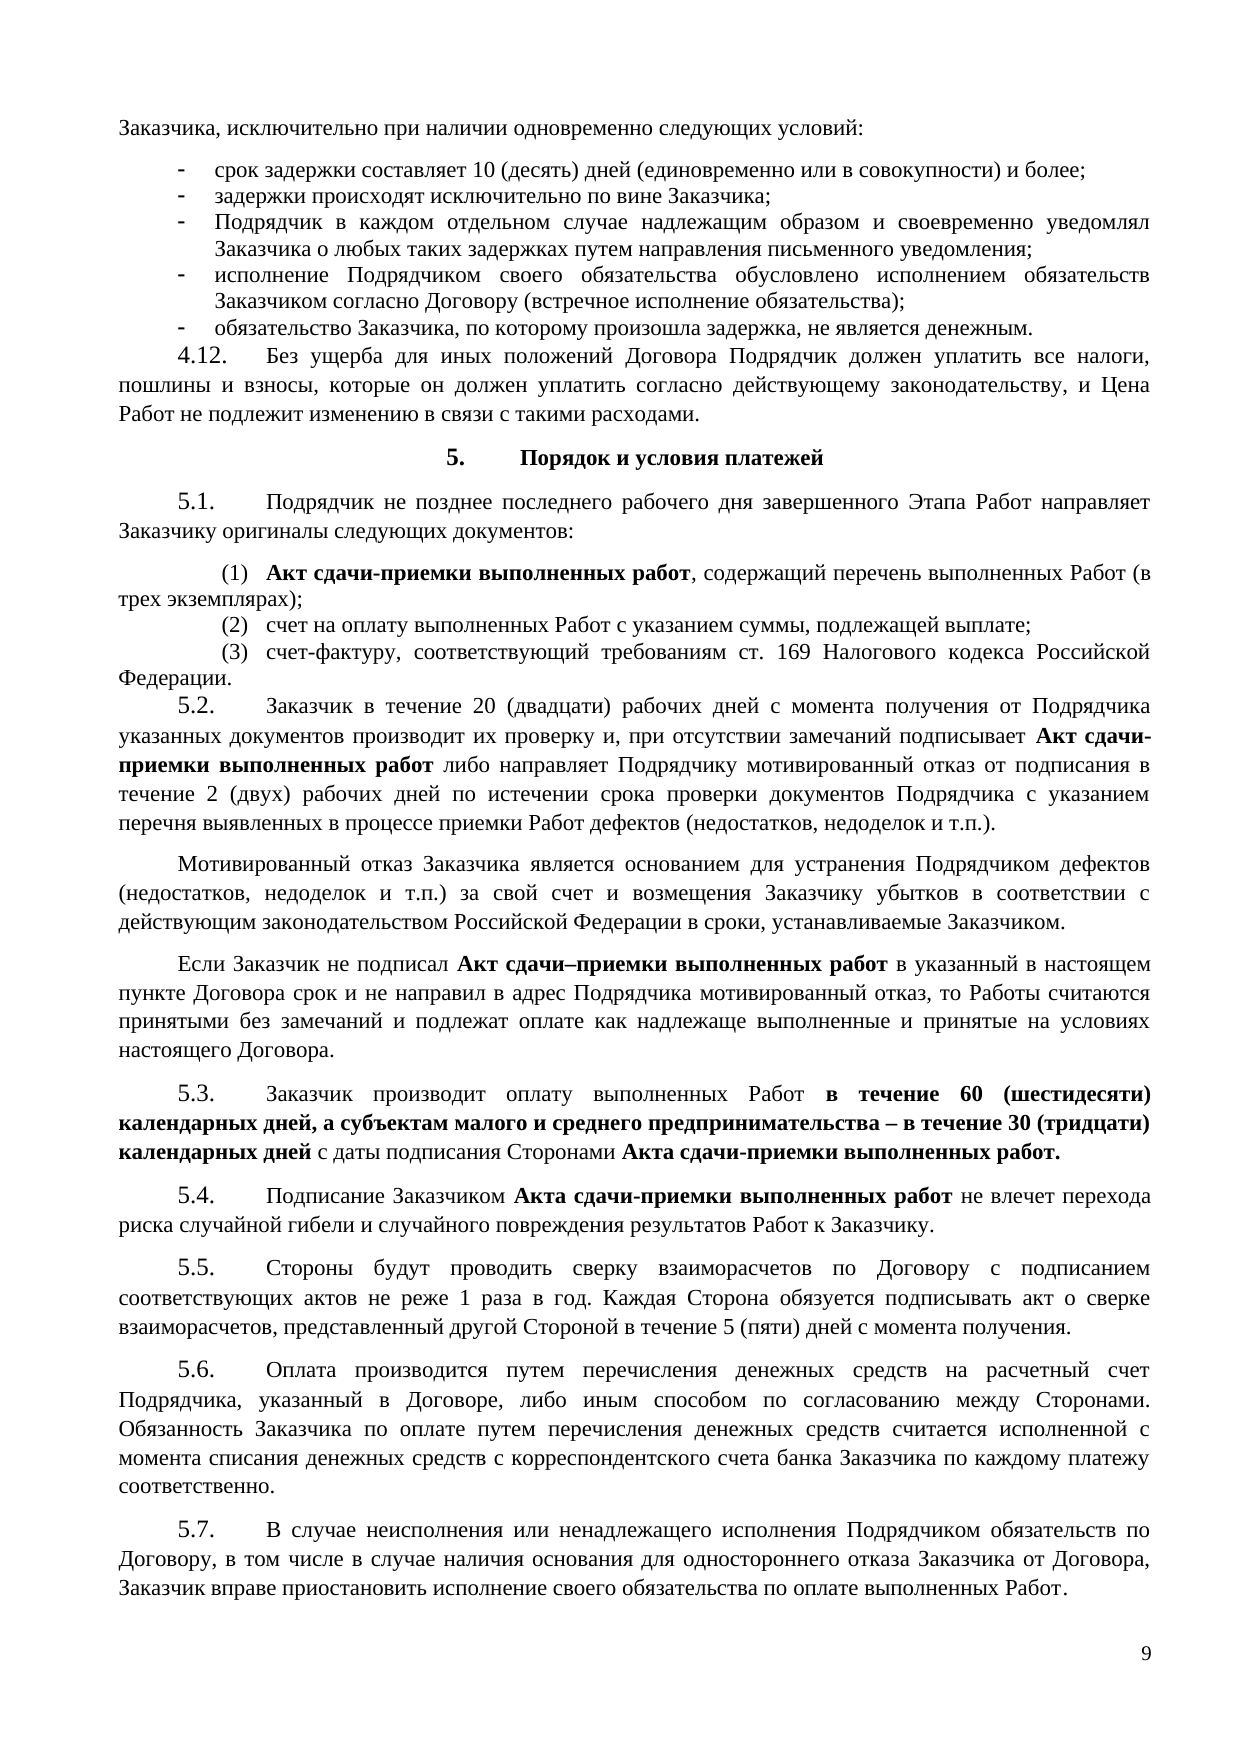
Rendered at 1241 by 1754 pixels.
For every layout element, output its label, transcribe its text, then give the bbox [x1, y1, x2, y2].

text Подписание Заказчиком Акта сдачи-приемки выполненных работ не влечет перехода риска случайной гибели и случайного повреждения результатов Работ к Заказчику. [118, 1180, 1152, 1237]
text Оплата производится путем перечисления денежных средств на расчетный счет Подрядчика, указанный в Договоре, либо иным способом по согласованию между Сторонами. Обязанность Заказчика по оплате путем перечисления денежных средств считается исполненной с момента списания денежных средств с корреспондентского счета банка Заказчика по каждому платежу соответственно. [118, 1354, 1152, 1499]
text счет на оплату выполненных Работ с указанием суммы, подлежащей выплате; [118, 611, 1152, 638]
text Без ущерба для иных положений Договора Подрядчик должен уплатить все налоги, пошлины и взносы, которые он должен уплатить согласно действующему законодательству, и Цена Работ не подлежит изменению в связи с такими расходами. [118, 340, 1152, 427]
text Заказчик производит оплату выполненных Работ в течение 60 (шестидесяти) календарных дней, а субъектам малого и среднего предпринимательства – в течение 30 (тридцати) календарных дней с даты подписания Сторонами Акта сдачи-приемки выполненных работ. [118, 1078, 1152, 1164]
text Подрядчик не позднее последнего рабочего дня завершенного Этапа Работ направляет Заказчику оригиналы следующих документов: [118, 486, 1152, 544]
list исполнение Подрядчиком своего обязательства обусловлено исполнением обязательств Заказчиком согласно Договору (встречное исполнение обязательства); [177, 261, 1152, 314]
text Стороны будут проводить сверку взаиморасчетов по Договору с подписанием соответствующих актов не реже 1 раза в год. Каждая Сторона обязуется подписывать акт о сверке взаиморасчетов, представленный другой Стороной в течение 5 (пяти) дней с момента получения. [118, 1252, 1152, 1339]
text Заказчик в течение 20 (двадцати) рабочих дней с момента получения от Подрядчика указанных документов производит их проверку и, при отсутствии замечаний подписывает Акт сдачи-приемки выполненных работ либо направляет Подрядчику мотивированный отказ от подписания в течение 2 (двух) рабочих дней по истечении срока проверки документов Подрядчика с указанием перечня выявленных в процессе приемки Работ дефектов (недостатков, недоделок и т.п.). [118, 691, 1152, 835]
text счет-фактуру, соответствующий требованиям ст. 169 Налогового кодекса Российской Федерации. [118, 638, 1152, 691]
list задержки происходят исключительно по вине Заказчика; [177, 182, 1152, 208]
text Акт сдачи-приемки выполненных работ, содержащий перечень выполненных Работ (в трех экземплярах); [118, 559, 1152, 611]
list срок задержки составляет 10 (десять) дней (единовременно или в совокупности) и более; [177, 156, 1152, 182]
list обязательство Заказчика, по которому произошла задержка, не является денежным. [177, 314, 1152, 340]
list Если Заказчик не подписал Акт сдачи–приемки выполненных работ в указанный в настоящем пункте Договора срок и не направил в адрес Подрядчика мотивированный отказ, то Работы считаются принятыми без замечаний и подлежат оплате как надлежаще выполненные и принятые на условиях настоящего Договора. [118, 949, 1152, 1063]
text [118, 114, 1152, 141]
list Подрядчик в каждом отдельном случае надлежащим образом и своевременно уведомлял Заказчика о любых таких задержках путем направления письменного уведомления; [177, 208, 1152, 261]
text Порядок и условия платежей [118, 442, 1152, 471]
text В случае неисполнения или ненадлежащего исполнения Подрядчиком обязательств по Договору, в том числе в случае наличия основания для одностороннего отказа Заказчика от Договора, Заказчик вправе приостановить исполнение своего обязательства по оплате выполненных Работ. [118, 1514, 1152, 1601]
list Мотивированный отказ Заказчика является основанием для устранения Подрядчиком дефектов (недостатков, недоделок и т.п.) за свой счет и возмещения Заказчику убытков в соответствии с действующим законодательством Российской Федерации в сроки, устанавливаемые Заказчиком. [118, 850, 1152, 934]
